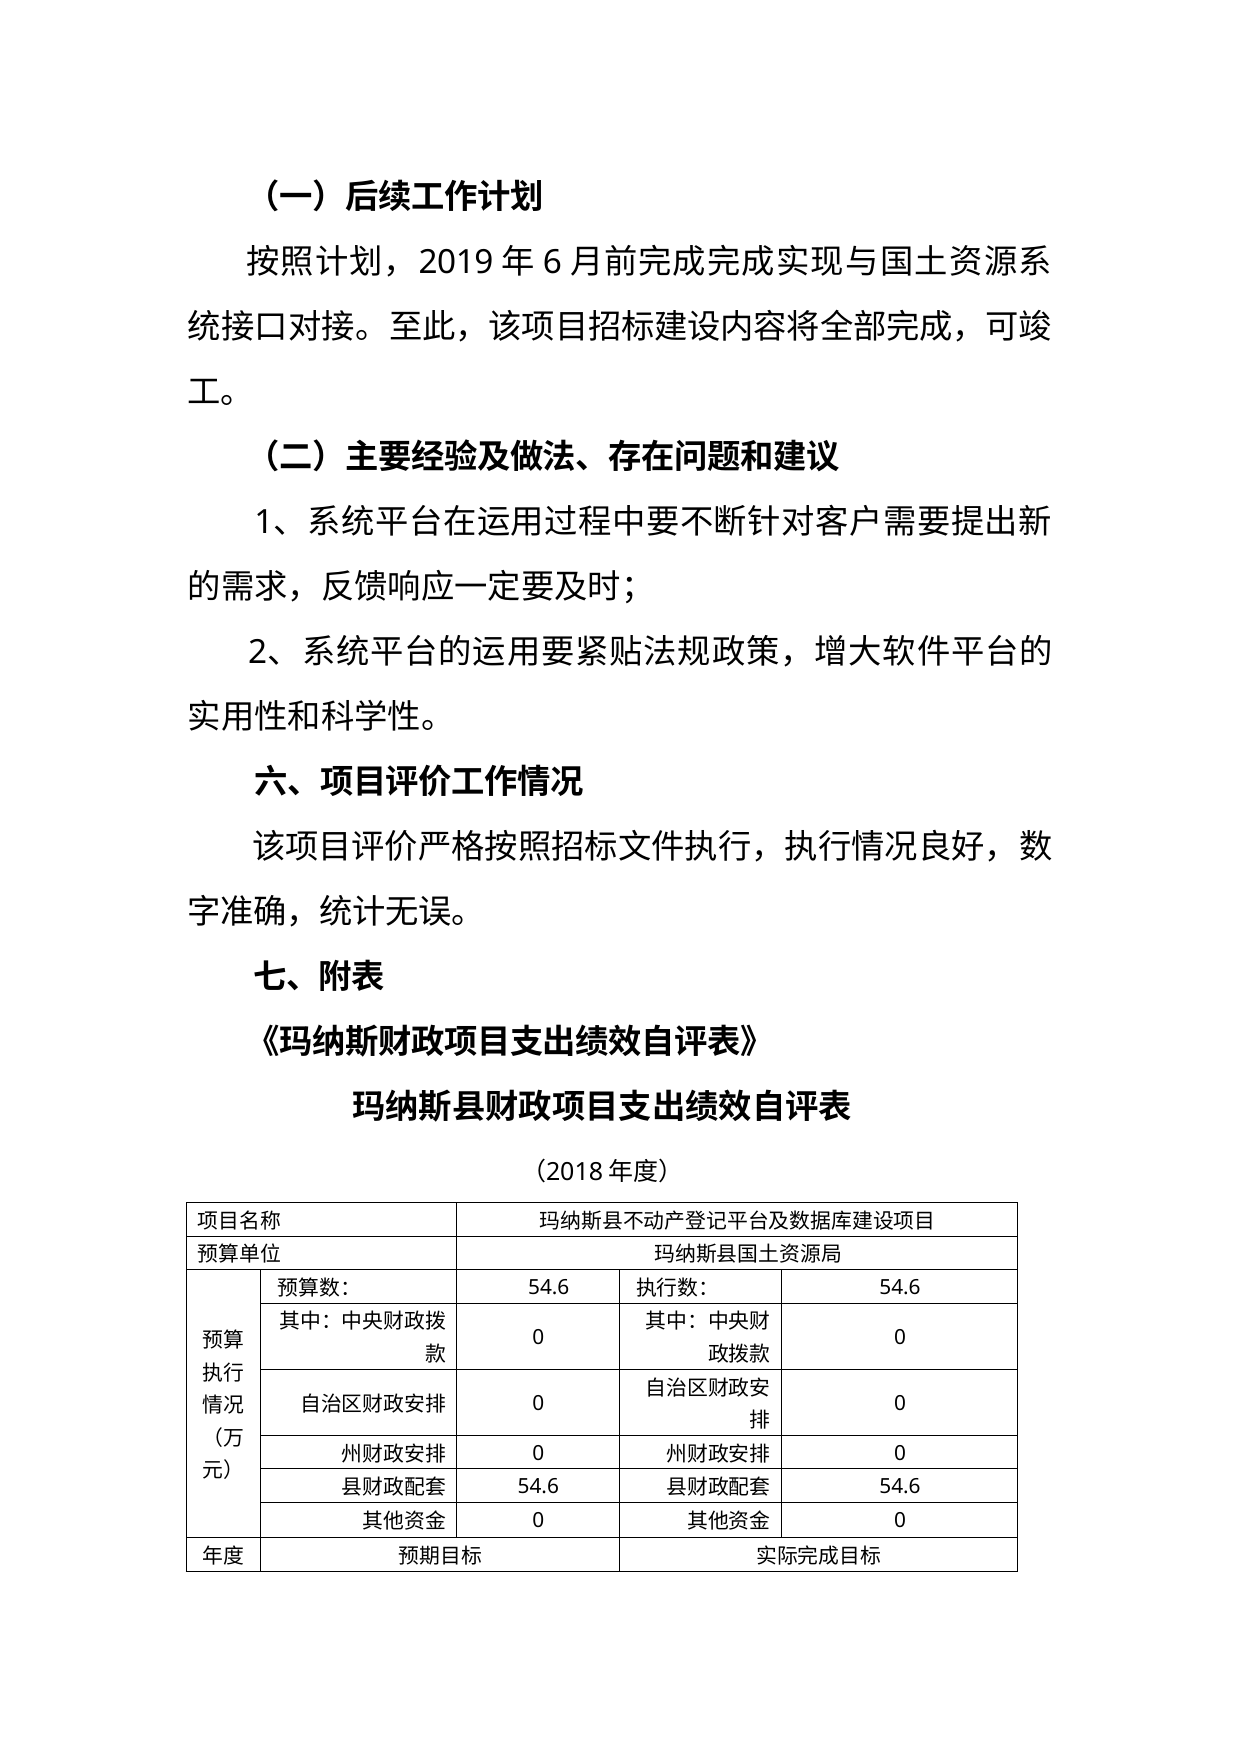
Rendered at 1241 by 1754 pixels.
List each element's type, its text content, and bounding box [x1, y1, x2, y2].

text 《玛纳斯财政项目支出绩效自评表》 [187, 1007, 1053, 1072]
text 按照计划，2019年6月前完成完成实现与国土资源系统接口对接。至此，该项目招标建设内容将全部完成，可竣工。 [187, 227, 1053, 422]
table_cell 54.6 [457, 1469, 619, 1502]
table_cell 自治区财政安排 [261, 1370, 456, 1435]
table_cell 0 [457, 1370, 619, 1435]
table_cell 预算 执行 情况 （万元） [187, 1270, 260, 1537]
table_cell 54.6 [457, 1270, 619, 1303]
table_cell 预算单位 [187, 1237, 456, 1269]
table_cell 县财政配套 [261, 1469, 456, 1502]
table_cell 0 [782, 1370, 1017, 1435]
table_cell 执行数： [620, 1270, 781, 1303]
table_cell 州财政安排 [620, 1436, 781, 1468]
table_cell 州财政安排 [261, 1436, 456, 1468]
table_cell 54.6 [782, 1469, 1017, 1502]
table_cell 玛纳斯县不动产登记平台及数据库建设项目 [457, 1203, 1017, 1236]
table_cell 实际完成目标 [620, 1538, 1017, 1571]
table_cell 0 [782, 1304, 1017, 1369]
table_cell 预期目标 [261, 1538, 619, 1571]
text （一）后续工作计划 [187, 162, 1053, 227]
table_cell 0 [457, 1304, 619, 1369]
table_cell 自治区财政安排 [620, 1370, 781, 1435]
text 七、附表 [187, 942, 1053, 1007]
table_cell 其中：中央财政拨款 [261, 1304, 456, 1369]
table_cell 0 [782, 1503, 1017, 1537]
text 六、项目评价工作情况 [187, 747, 1053, 812]
table_cell 其他资金 [261, 1503, 456, 1537]
table_cell 0 [457, 1503, 619, 1537]
table_cell 54.6 [782, 1270, 1017, 1303]
text 1、系统平台在运用过程中要不断针对客户需要提出新的需求，反馈响应一定要及时； [187, 487, 1053, 617]
table_cell 县财政配套 [620, 1469, 781, 1502]
text 2、系统平台的运用要紧贴法规政策，增大软件平台的实用性和科学性。 [187, 617, 1053, 747]
table_cell 项目名称 [187, 1203, 456, 1236]
table_cell 其中：中央财政拨款 [620, 1304, 781, 1369]
table_header 玛纳斯县财政项目支出绩效自评表 [186, 1072, 1018, 1137]
table_cell 年度 目标 完成 情况 [187, 1538, 260, 1571]
table_cell 0 [782, 1436, 1017, 1468]
text 该项目评价严格按照招标文件执行，执行情况良好，数字准确，统计无误。 [187, 812, 1053, 942]
table_cell 预算数： [261, 1270, 456, 1303]
table_cell 玛纳斯县国土资源局 [457, 1237, 1017, 1269]
table_cell 其他资金 [620, 1503, 781, 1537]
table_cell （2018年度） [186, 1137, 1018, 1202]
text （二）主要经验及做法、存在问题和建议 [187, 422, 1053, 487]
table_cell 0 [457, 1436, 619, 1468]
